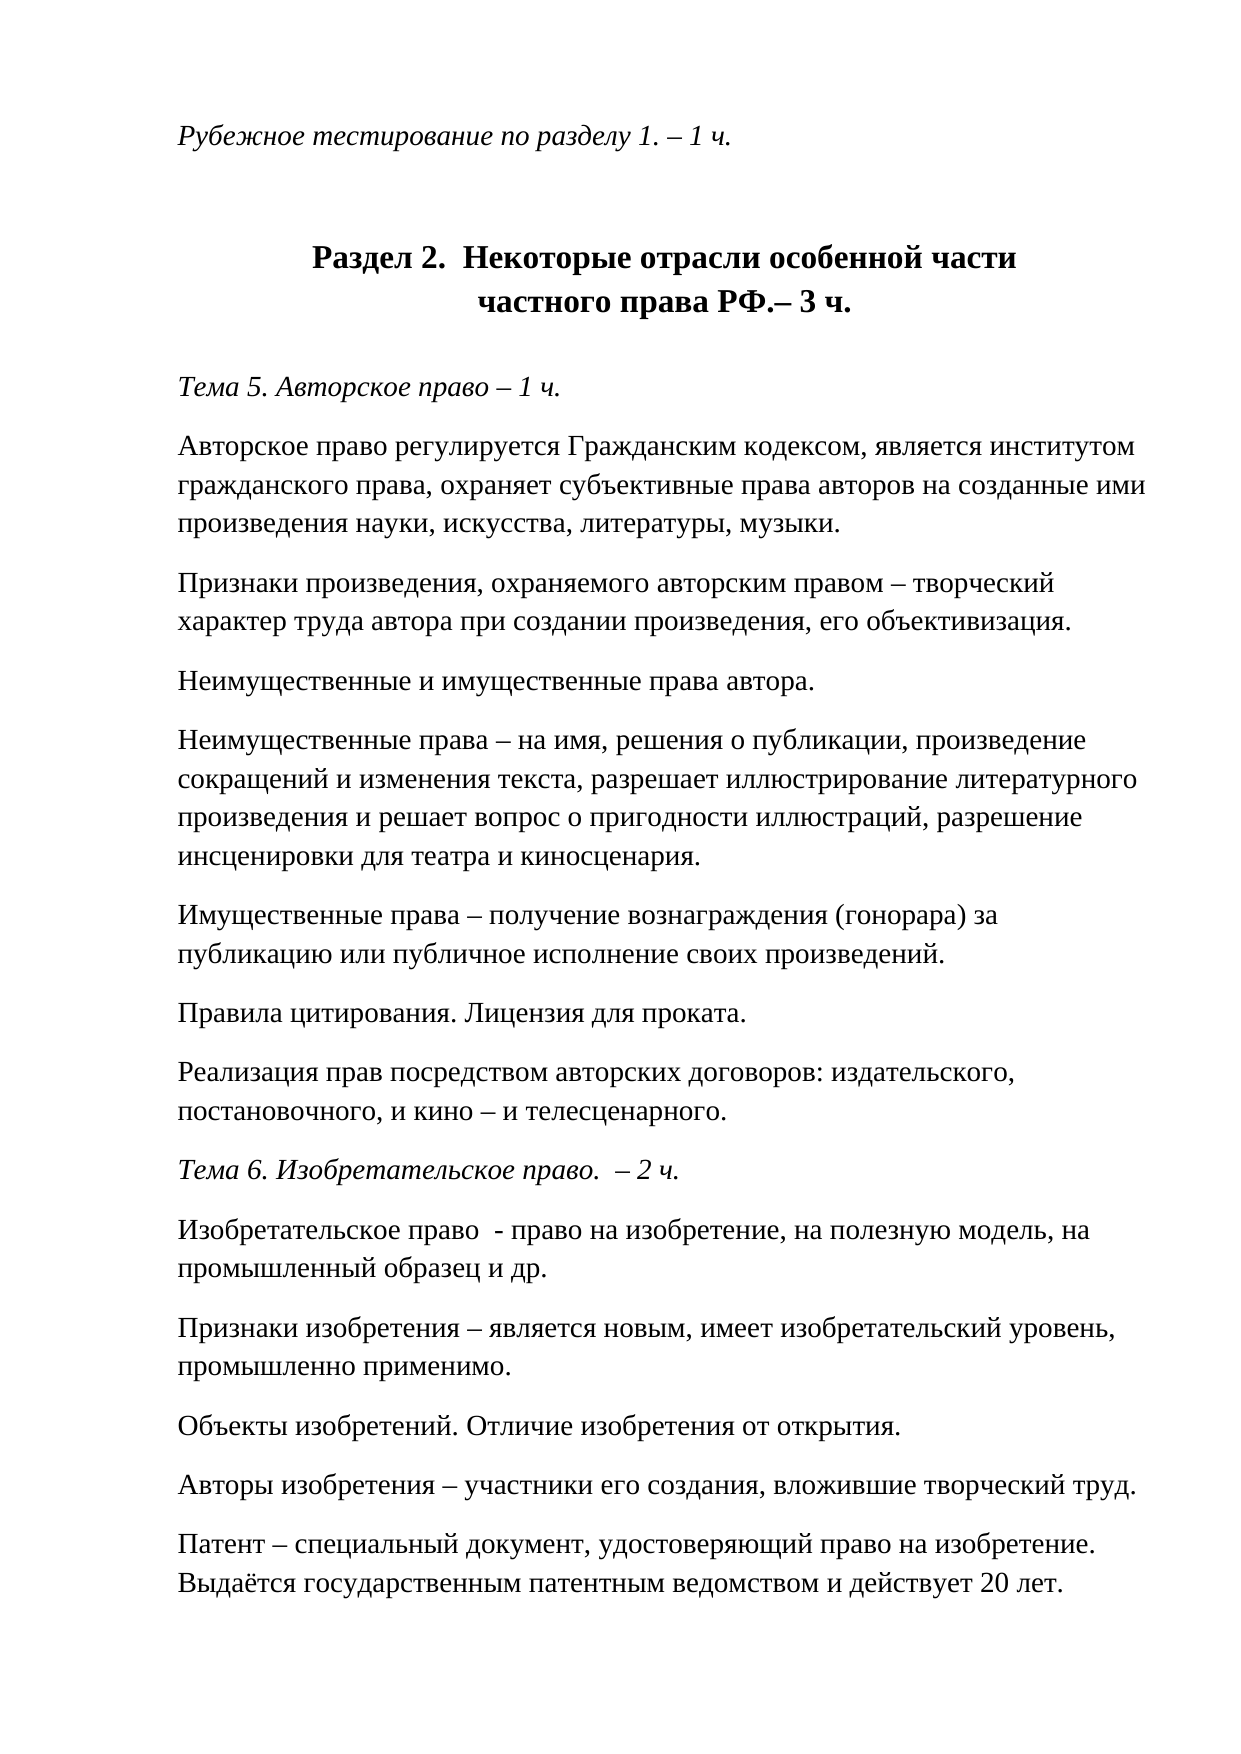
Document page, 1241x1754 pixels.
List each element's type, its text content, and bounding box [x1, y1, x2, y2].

text Признаки произведения, охраняемого авторским правом – творческий характер труда автора при создании произведения, его объективизация. [177, 565, 1152, 637]
text Рубежное тестирование по разделу 1. – 1 ч. [177, 118, 1152, 152]
text Авторское право регулируется Гражданским кодексом, является институтом гражданского права, охраняет субъективные права авторов на созданные ими произведения науки, искусства, литературы, музыки. [177, 428, 1152, 539]
text Раздел 2. Некоторые отрасли особенной части [177, 237, 1152, 275]
text Неимущественные и имущественные права автора. [177, 663, 1152, 696]
text Авторы изобретения – участники его создания, вложившие творческий труд. [177, 1467, 1152, 1501]
text Изобретательское право - право на изобретение, на полезную модель, на промышленный образец и др. [177, 1212, 1152, 1284]
text Реализация прав посредством авторских договоров: издательского, постановочного, и кино – и телесценарного. [177, 1054, 1152, 1127]
text Тема 6. Изобретательское право. – 2 ч. [177, 1152, 1152, 1186]
text Правила цитирования. Лицензия для проката. [177, 995, 1152, 1029]
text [177, 1526, 1152, 1598]
text Тема 5. Авторское право – 1 ч. [177, 369, 1152, 403]
text Объекты изобретений. Отличие изобретения от открытия. [177, 1408, 1152, 1441]
text частного права РФ.– 3 ч. [177, 281, 1152, 319]
text Признаки изобретения – является новым, имеет изобретательский уровень, промышленно применимо. [177, 1310, 1152, 1382]
text Имущественные права – получение вознаграждения (гонорара) за публикацию или публичное исполнение своих произведений. [177, 897, 1152, 969]
text Неимущественные права – на имя, решения о публикации, произведение сокращений и изменения текста, разрешает иллюстрирование литературного произведения и решает вопрос о пригодности иллюстраций, разрешение инсценировки для театра и киносценария. [177, 722, 1152, 871]
